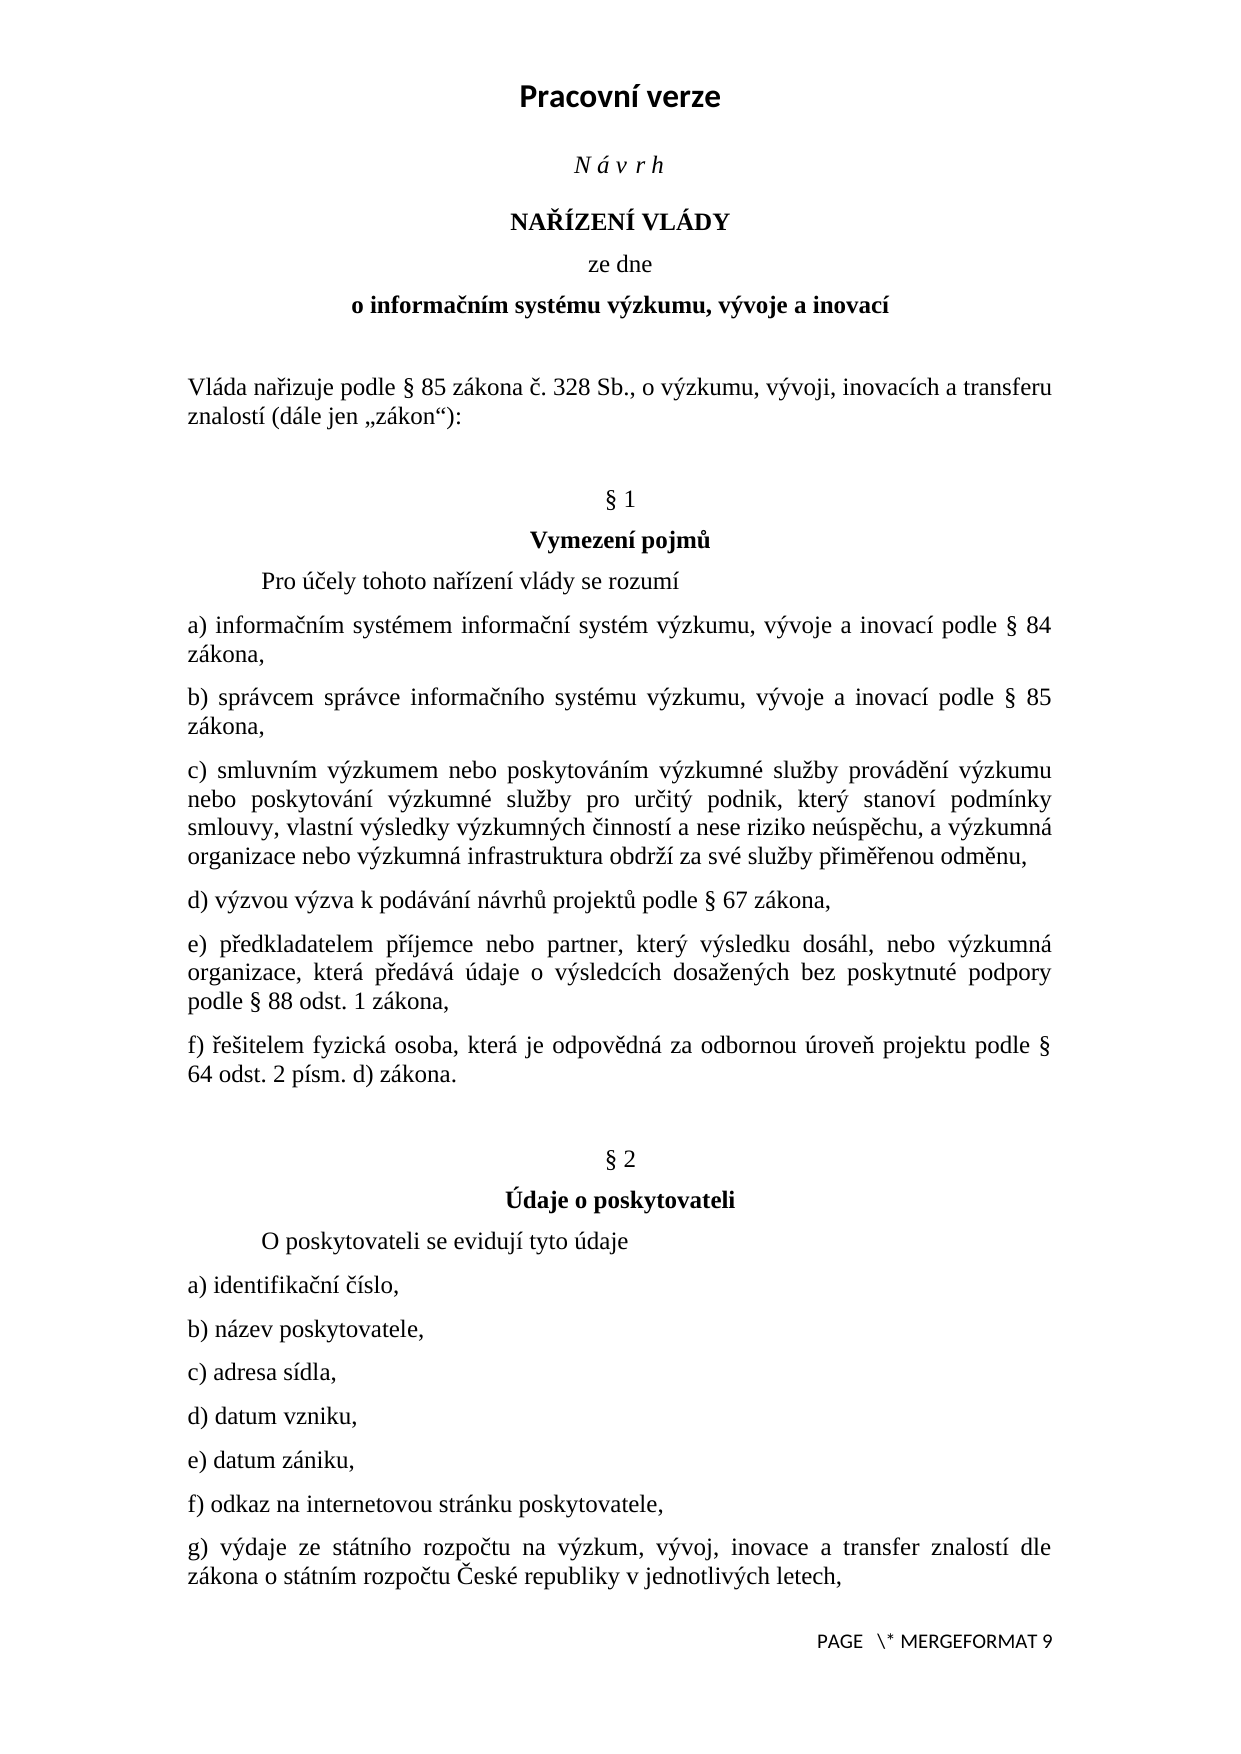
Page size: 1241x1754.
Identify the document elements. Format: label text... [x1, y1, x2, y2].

text b) správcem správce informačního systému výzkumu, vývoje a inovací podle § 85 zákona, [187, 682, 1053, 740]
text Vymezení pojmů [187, 525, 1053, 554]
text b) název poskytovatele, [187, 1314, 1053, 1342]
text ze dne [187, 249, 1053, 277]
text Údaje o poskytovateli [187, 1185, 1053, 1214]
text a) identifikační číslo, [187, 1270, 1053, 1299]
text O poskytovateli se evidují tyto údaje [187, 1226, 1053, 1255]
text N á v r h [187, 150, 1053, 179]
text § 2 [187, 1144, 1053, 1172]
text f) odkaz na internetovou stránku poskytovatele, [187, 1489, 1053, 1517]
text c) smluvním výzkumem nebo poskytováním výzkumné služby provádění výzkumu nebo poskytování výzkumné služby pro určitý podnik, který stanoví podmínky smlouvy, vlastní výsledky výzkumných činností a nese riziko neúspěchu, a výzkumná organizace nebo výzkumná infrastruktura obdrží za své služby přiměřenou odměnu, [187, 755, 1053, 870]
text Pro účely tohoto nařízení vlády se rozumí [187, 566, 1053, 595]
text c) adresa sídla, [187, 1357, 1053, 1386]
text nařízení vlády [187, 207, 1053, 236]
text e) datum zániku, [187, 1445, 1053, 1474]
text e) předkladatelem příjemce nebo partner, který výsledku dosáhl, nebo výzkumná organizace, která předává údaje o výsledcích dosažených bez poskytnuté podpory podle § 88 odst. 1 zákona, [187, 929, 1053, 1015]
text g) výdaje ze státního rozpočtu na výzkum, vývoj, inovace a transfer znalostí dle zákona o státním rozpočtu České republiky v jednotlivých letech, [187, 1532, 1053, 1590]
text d) výzvou výzva k podávání návrhů projektů podle § 67 zákona, [187, 885, 1053, 914]
text a) informačním systémem informační systém výzkumu, vývoje a inovací podle § 84 zákona, [187, 610, 1053, 667]
text § 1 [187, 484, 1053, 512]
text Vláda nařizuje podle § 85 zákona č. 328 Sb., o výzkumu, vývoji, inovacích a transferu znalostí (dále jen „zákon“): [187, 372, 1053, 430]
text d) datum vzniku, [187, 1401, 1053, 1430]
text f) řešitelem fyzická osoba, která je odpovědná za odbornou úroveň projektu podle § 64 odst. 2 písm. d) zákona. [187, 1030, 1053, 1087]
text o informačním systému výzkumu, vývoje a inovací [187, 290, 1053, 319]
